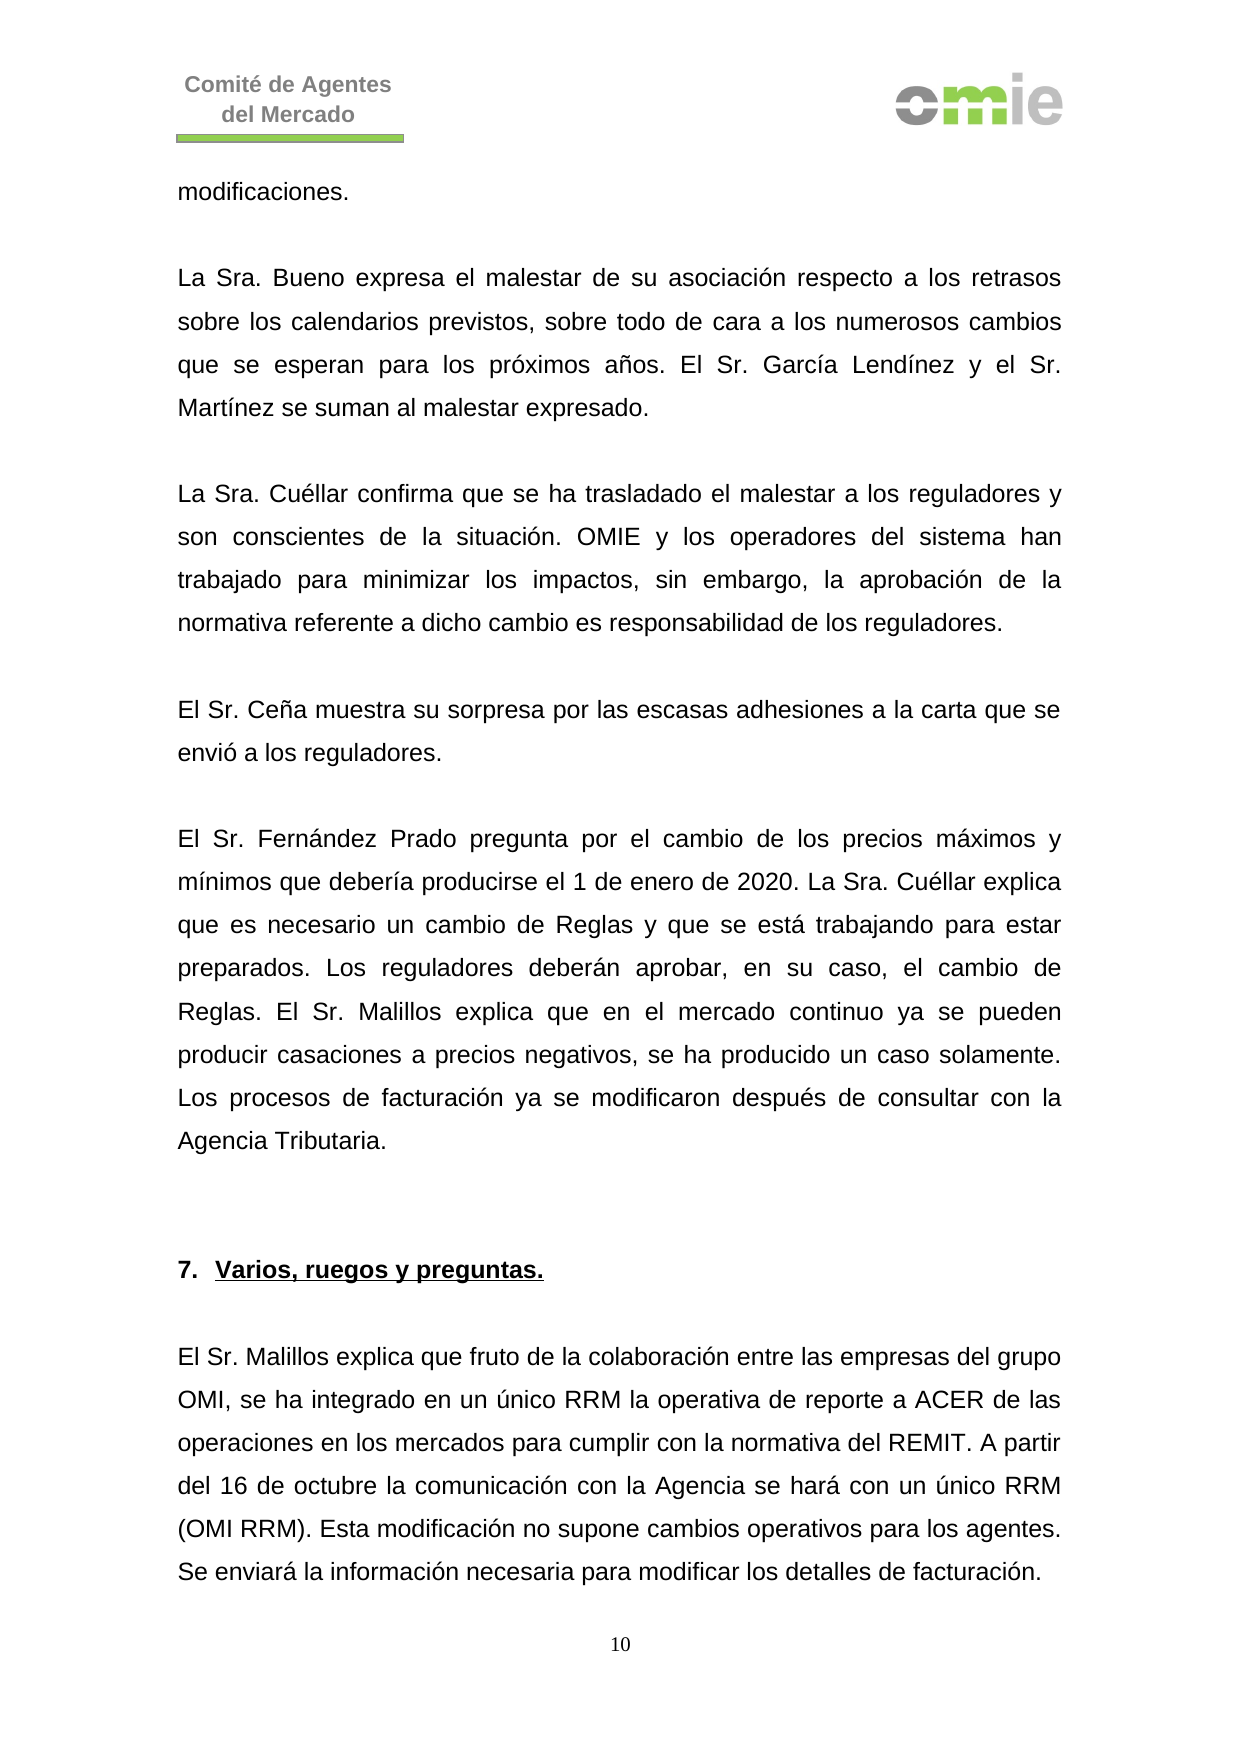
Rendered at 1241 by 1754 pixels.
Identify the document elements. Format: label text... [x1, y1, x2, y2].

text El Sr. Malillos explica que fruto de la colaboración entre las empresas del grupo OMI, se ha integrado en un único RRM la operativa de reporte a ACER de las operaciones en los mercados para cumplir con la normativa del REMIT. A partir del 16 de octubre la comunicación con la Agencia se hará con un único RRM (OMI RRM). Esta modificación no supone cambios operativos para los agentes. Se enviará la información necesaria para modificar los detalles de facturación. [177, 1342, 1063, 1586]
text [177, 177, 1063, 206]
text La Sra. Bueno expresa el malestar de su asociación respecto a los retrasos sobre los calendarios previstos, sobre todo de cara a los numerosos cambios que se esperan para los próximos años. El Sr. García Lendínez y el Sr. Martínez se suman al malestar expresado. [177, 263, 1063, 422]
text La Sra. Cuéllar confirma que se ha trasladado el malestar a los reguladores y son conscientes de la situación. OMIE y los operadores del sistema han trabajado para minimizar los impactos, sin embargo, la aprobación de la normativa referente a dicho cambio es responsabilidad de los reguladores. [177, 479, 1063, 637]
text El Sr. Ceña muestra su sorpresa por las escasas adhesiones a la carta que se envió a los reguladores. [177, 695, 1063, 767]
text El Sr. Fernández Prado pregunta por el cambio de los precios máximos y mínimos que debería producirse el 1 de enero de 2020. La Sra. Cuéllar explica que es necesario un cambio de Reglas y que se está trabajando para estar preparados. Los reguladores deberán aprobar, en su caso, el cambio de Reglas. El Sr. Malillos explica que en el mercado continuo ya se pueden producir casaciones a precios negativos, se ha producido un caso solamente. Los procesos de facturación ya se modificaron después de consultar con la Agencia Tributaria. [177, 824, 1063, 1155]
picture [894, 71, 1063, 126]
list Varios, ruegos y preguntas. [177, 1255, 1063, 1284]
